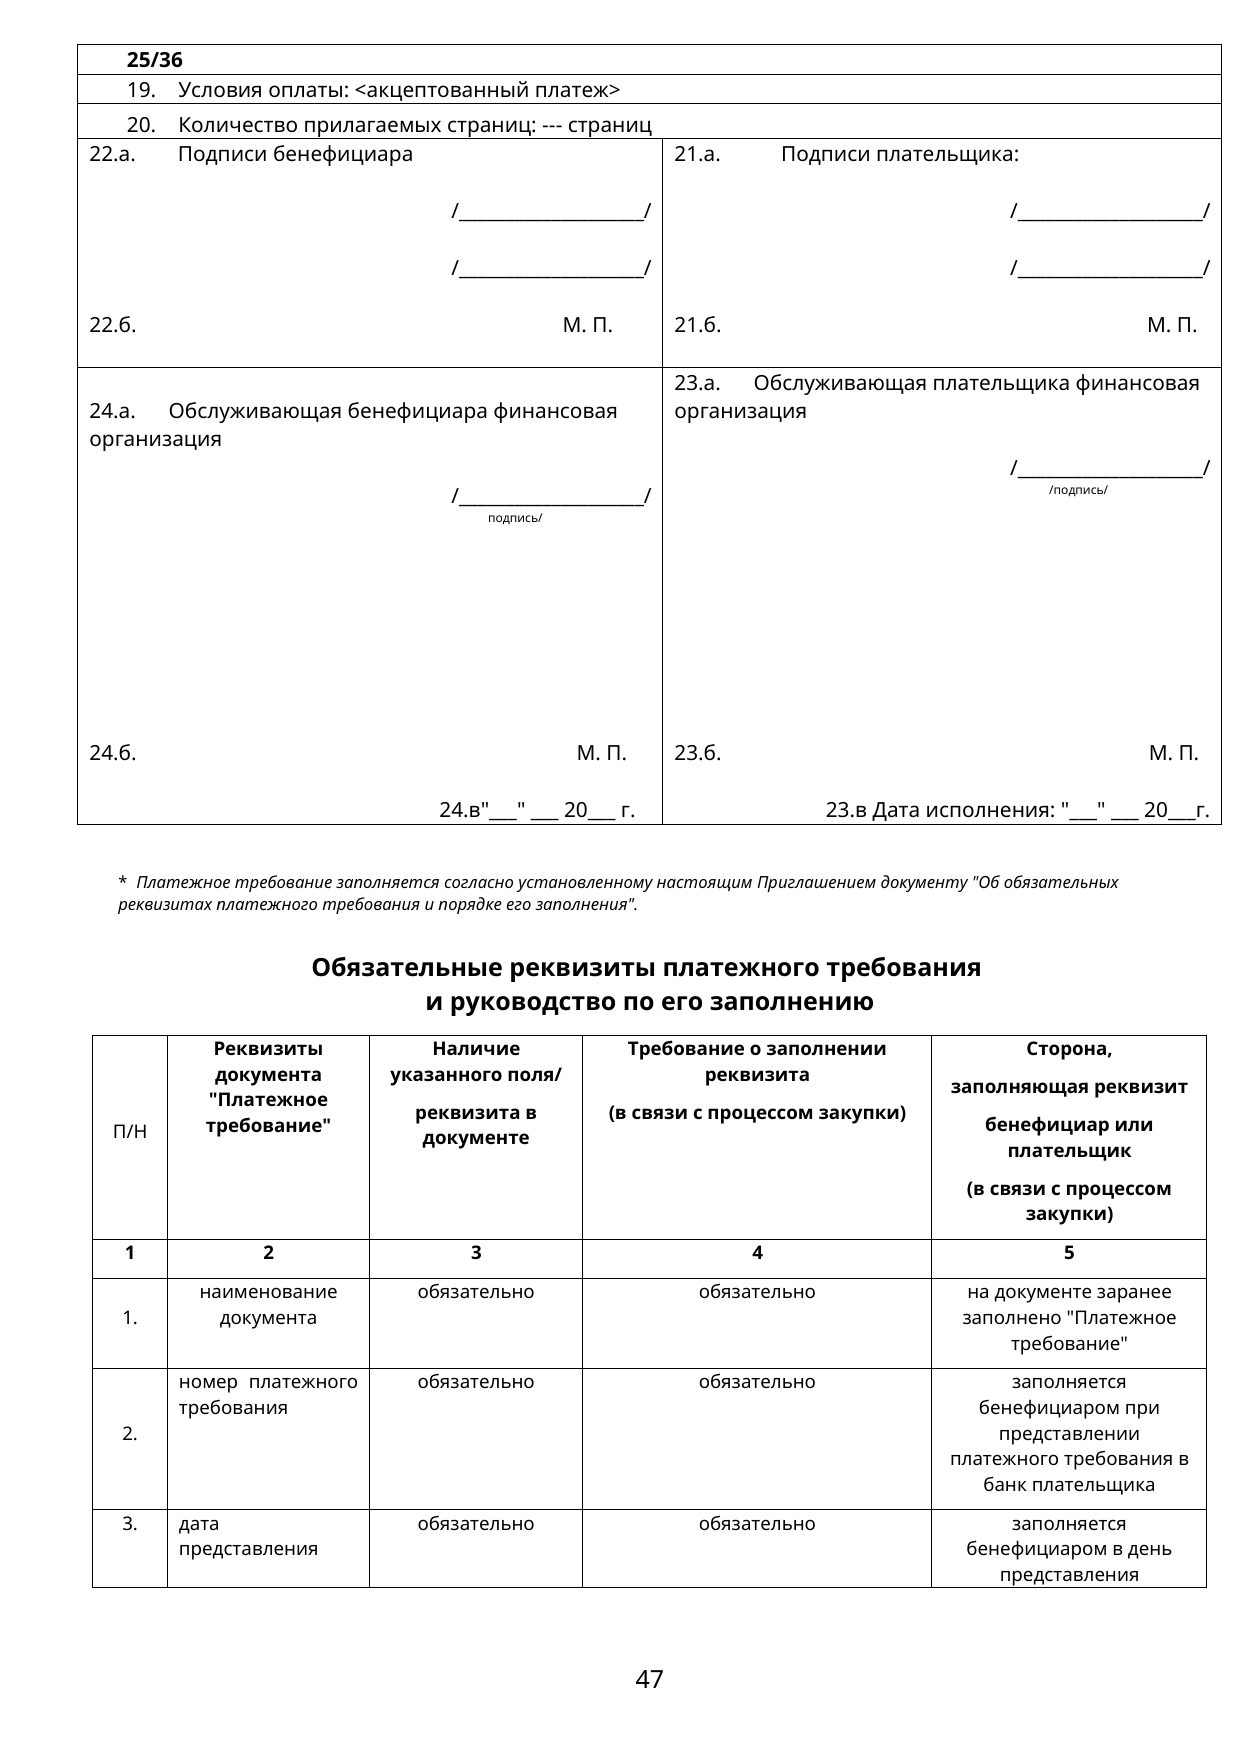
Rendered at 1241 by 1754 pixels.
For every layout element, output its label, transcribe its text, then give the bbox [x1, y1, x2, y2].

table_cell наименование документа [168, 1279, 369, 1368]
table_cell 19. Условия оплаты: <акцептованный платеж> [78, 75, 1221, 103]
table_cell обязательно [583, 1510, 931, 1587]
table_cell на документе заранее заполнено "Платежное требование" [932, 1279, 1206, 1368]
table_cell 1. [93, 1279, 167, 1368]
table_cell обязательно [583, 1369, 931, 1509]
table_cell 5 [932, 1240, 1206, 1278]
table_cell 3 [370, 1240, 582, 1278]
table_cell 20. Количество прилагаемых страниц: --- страниц [78, 104, 1221, 138]
text * Платежное требование заполняется согласно установленному настоящим Приглашением документу "Об обязательных реквизитах платежного требования и порядке его заполнения". [118, 870, 1181, 916]
table_header Наличие указанного поля/ реквизита в документе [370, 1036, 582, 1239]
table_cell 24.б. М. П. 24.в"___" ___ 20___ г. [78, 595, 662, 824]
text Обязательные реквизиты платежного требования и руководство по его заполнению [177, 950, 1122, 1018]
table_cell 24.а. Обслуживающая бенефициара финансовая организация /____________________/ подпись/ [78, 368, 662, 595]
table_cell обязательно [583, 1279, 931, 1368]
table_cell 23.б. М. П. 23.в Дата исполнения: "___" ___ 20___г. [663, 595, 1221, 824]
table_cell обязательно [370, 1369, 582, 1509]
table_cell обязательно [370, 1510, 582, 1587]
table_cell 23.а. Обслуживающая плательщика финансовая организация /____________________/ /подпись/ [663, 368, 1221, 595]
table_cell 22.а. Подписи бенефициара /____________________/ /____________________/ 22.б. М. П. [78, 139, 662, 367]
table_cell номер платежного требования [168, 1369, 369, 1509]
table_cell 3. [93, 1510, 167, 1587]
table_header П/Н [93, 1036, 167, 1239]
table_header Требование о заполнении реквизита (в связи с процессом закупки) [583, 1036, 931, 1239]
table_header Реквизиты документа "Платежное требование" [168, 1036, 369, 1239]
table_cell дата представления [168, 1510, 369, 1587]
table_cell обязательно [370, 1279, 582, 1368]
table_cell 1 [93, 1240, 167, 1278]
table_cell заполняется бенефициаром в день представления платежного требования в банк плательщика [932, 1510, 1206, 1587]
table_cell 2. [93, 1369, 167, 1509]
table_header Сторона, заполняющая реквизит бенефициар или плательщик (в связи с процессом закупки) [932, 1036, 1206, 1239]
table_cell заполняется бенефициаром при представлении платежного требования в банк плательщика [932, 1369, 1206, 1509]
table_cell 21.а. Подписи плательщика: /____________________/ /____________________/ 21.б. М. П. [663, 139, 1221, 367]
table_cell 4 [583, 1240, 931, 1278]
table_cell 2 [168, 1240, 369, 1278]
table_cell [78, 45, 1221, 74]
